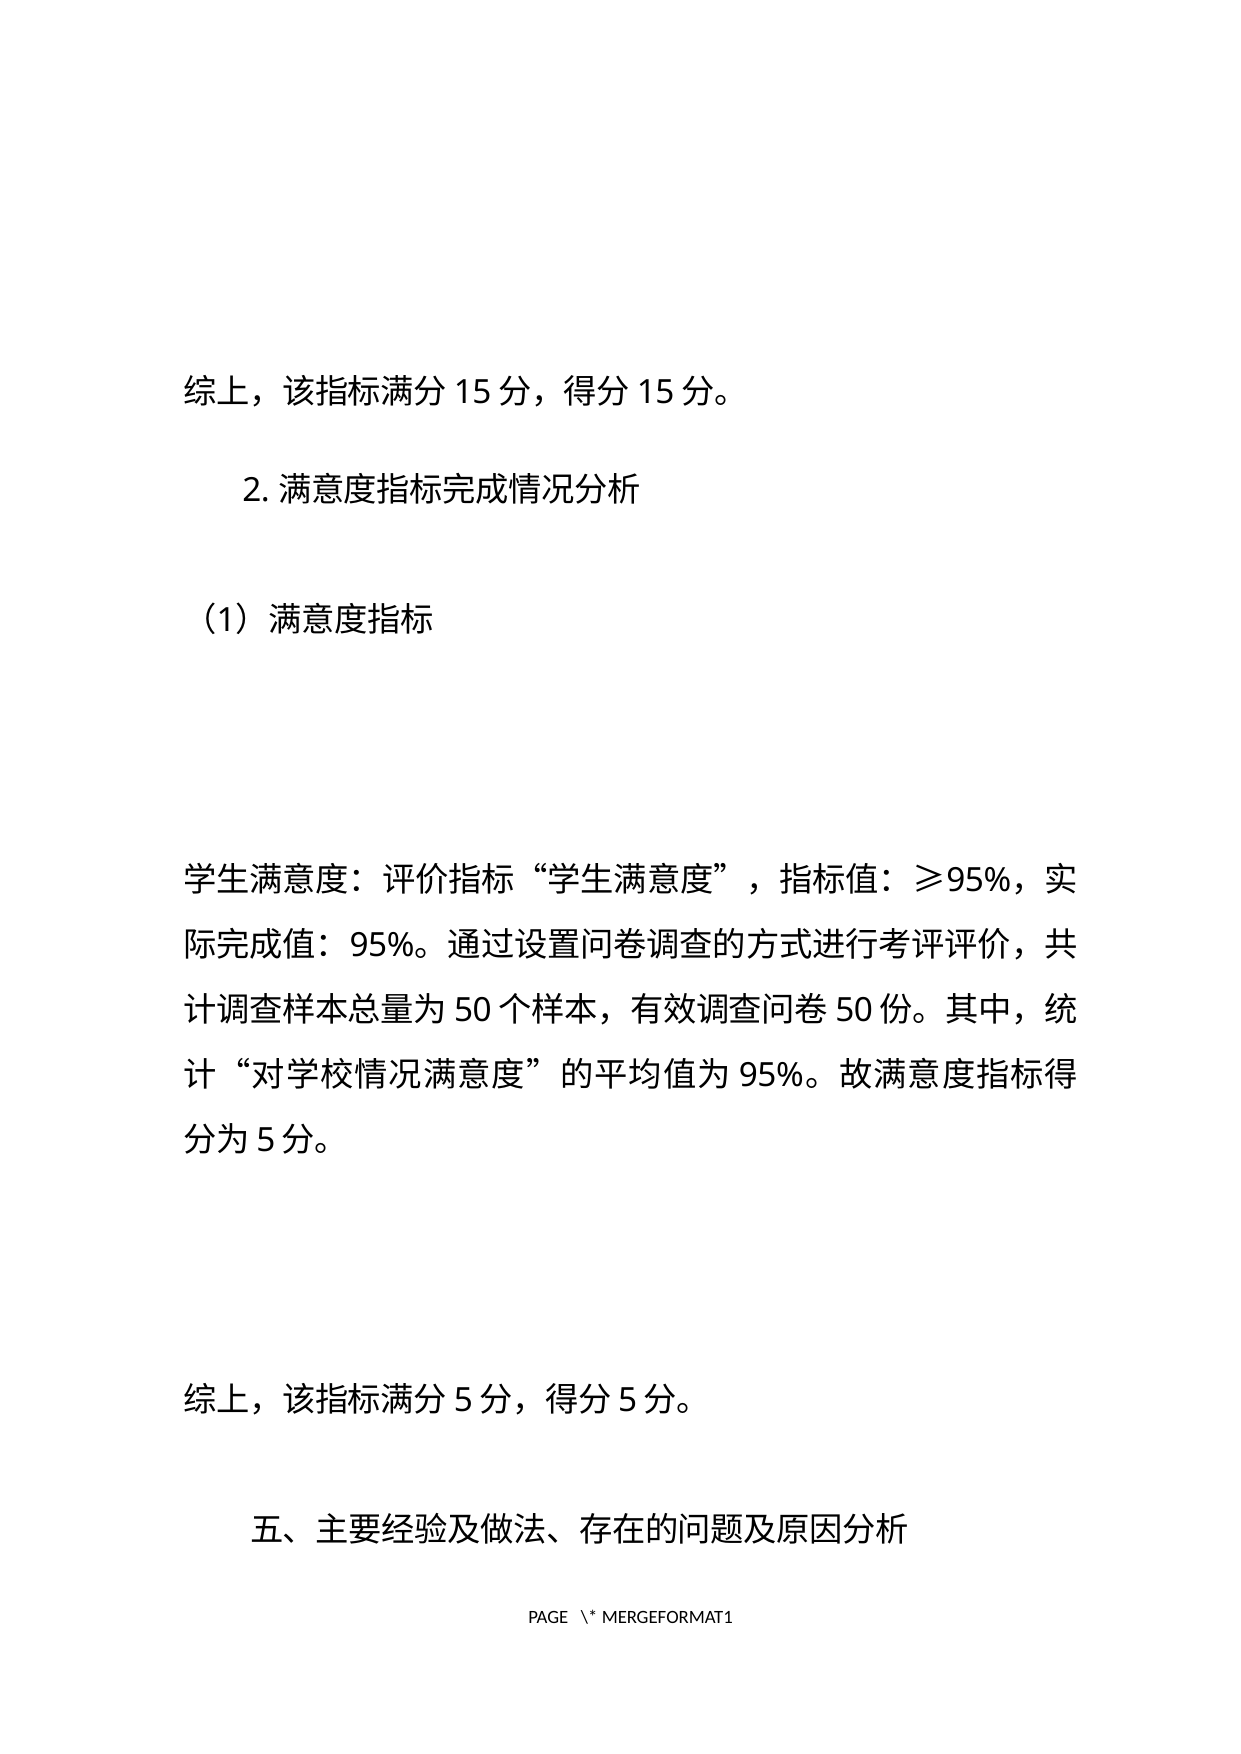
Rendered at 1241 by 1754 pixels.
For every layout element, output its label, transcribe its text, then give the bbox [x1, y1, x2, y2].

text 五、主要经验及做法、存在的问题及原因分析 [183, 1494, 1078, 1559]
text 2. 满意度指标完成情况分析 （1）满意度指标 学生满意度：评价指标“学生满意度”，指标值：≥95%，实际完成值：95%。通过设置问卷调查的方式进行考评评价，共计调查样本总量为50个样本，有效调查问卷50份。其中，统计“对学校情况满意度”的平均值为95%。故满意度指标得分为5分。 综上，该指标满分5分，得分5分。 [183, 454, 1078, 1429]
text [183, 162, 1078, 454]
